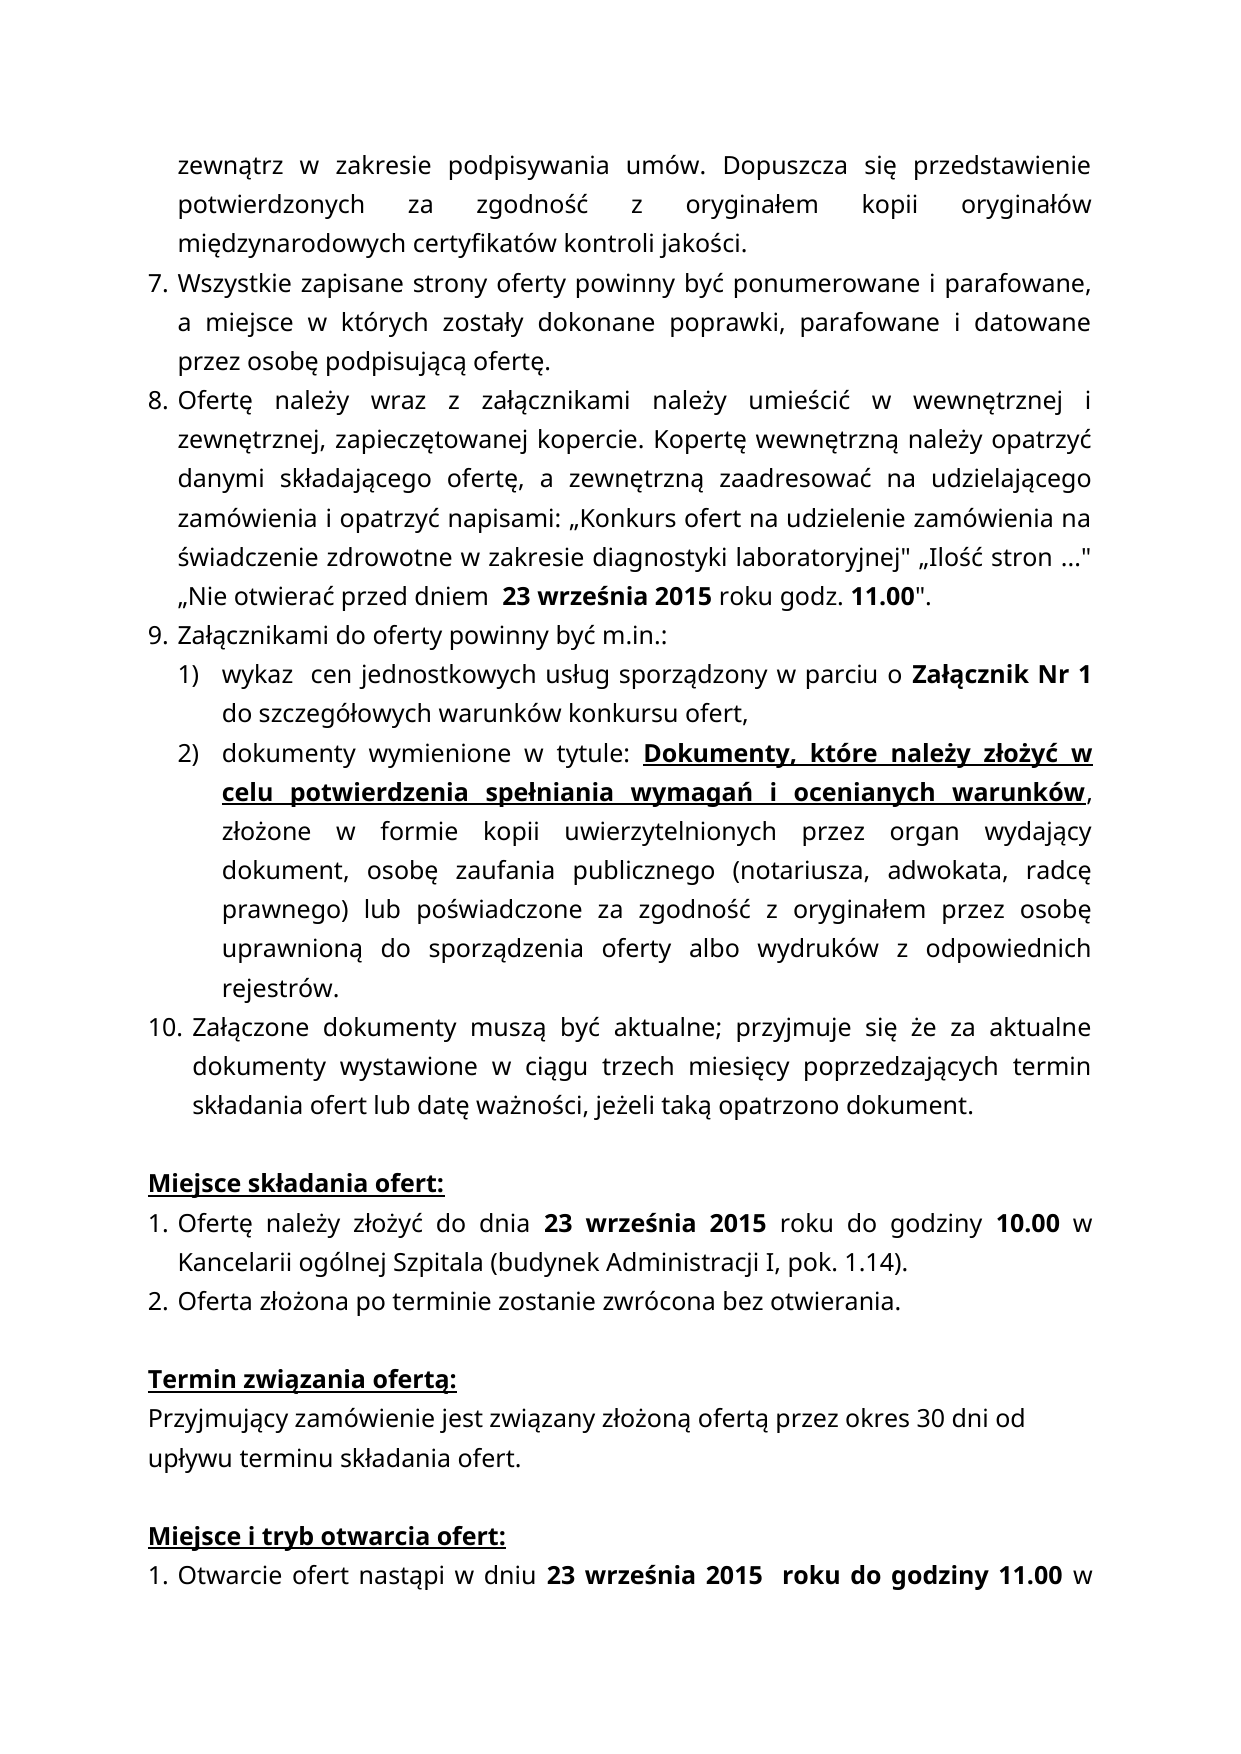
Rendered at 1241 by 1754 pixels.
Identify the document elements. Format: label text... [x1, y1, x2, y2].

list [148, 1558, 1092, 1592]
list dokumenty wymienione w tytule: Dokumenty, które należy złożyć w celu potwierdzenia spełniania wymagań i ocenianych warunków, złożone w formie kopii uwierzytelnionych przez organ wydający dokument, osobę zaufania publicznego (notariusza, adwokata, radcę prawnego) lub poświadczone za zgodność z oryginałem przez osobę uprawnioną do sporządzenia oferty albo wydruków z odpowiednich rejestrów. [177, 735, 1092, 1004]
text Miejsce składania ofert: [148, 1166, 1092, 1200]
list Wszystkie zapisane strony oferty powinny być ponumerowane i parafowane, a miejsce w których zostały dokonane poprawki, parafowane i datowane przez osobę podpisującą ofertę. [148, 265, 1092, 378]
list Ofertę należy złożyć do dnia 23 września 2015 roku do godziny 10.00 w Kancelarii ogólnej Szpitala (budynek Administracji I, pok. 1.14). [148, 1205, 1092, 1278]
list Załączone dokumenty muszą być aktualne; przyjmuje się że za aktualne dokumenty wystawione w ciągu trzech miesięcy poprzedzających termin składania ofert lub datę ważności, jeżeli taką opatrzono dokument. [148, 1009, 1092, 1122]
text Przyjmujący zamówienie jest związany złożoną ofertą przez okres 30 dni od upływu terminu składania ofert. [148, 1401, 1092, 1474]
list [148, 148, 1092, 260]
list wykaz cen jednostkowych usług sporządzony w parciu o Załącznik Nr 1 do szczegółowych warunków konkursu ofert, [177, 657, 1092, 730]
list Załącznikami do oferty powinny być m.in.: [148, 618, 1092, 652]
list Ofertę należy wraz z załącznikami należy umieścić w wewnętrznej i zewnętrznej, zapieczętowanej kopercie. Kopertę wewnętrzną należy opatrzyć danymi składającego ofertę, a zewnętrzną zaadresować na udzielającego zamówienia i opatrzyć napisami: „Konkurs ofert na udzielenie zamówienia na świadczenie zdrowotne w zakresie diagnostyki laboratoryjnej" „Ilość stron ..." „Nie otwierać przed dniem 23 września 2015 roku godz. 11.00". [148, 383, 1092, 613]
list Oferta złożona po terminie zostanie zwrócona bez otwierania. [148, 1283, 1092, 1318]
text Termin związania ofertą: [148, 1362, 1092, 1396]
text Miejsce i tryb otwarcia ofert: [148, 1518, 1092, 1553]
